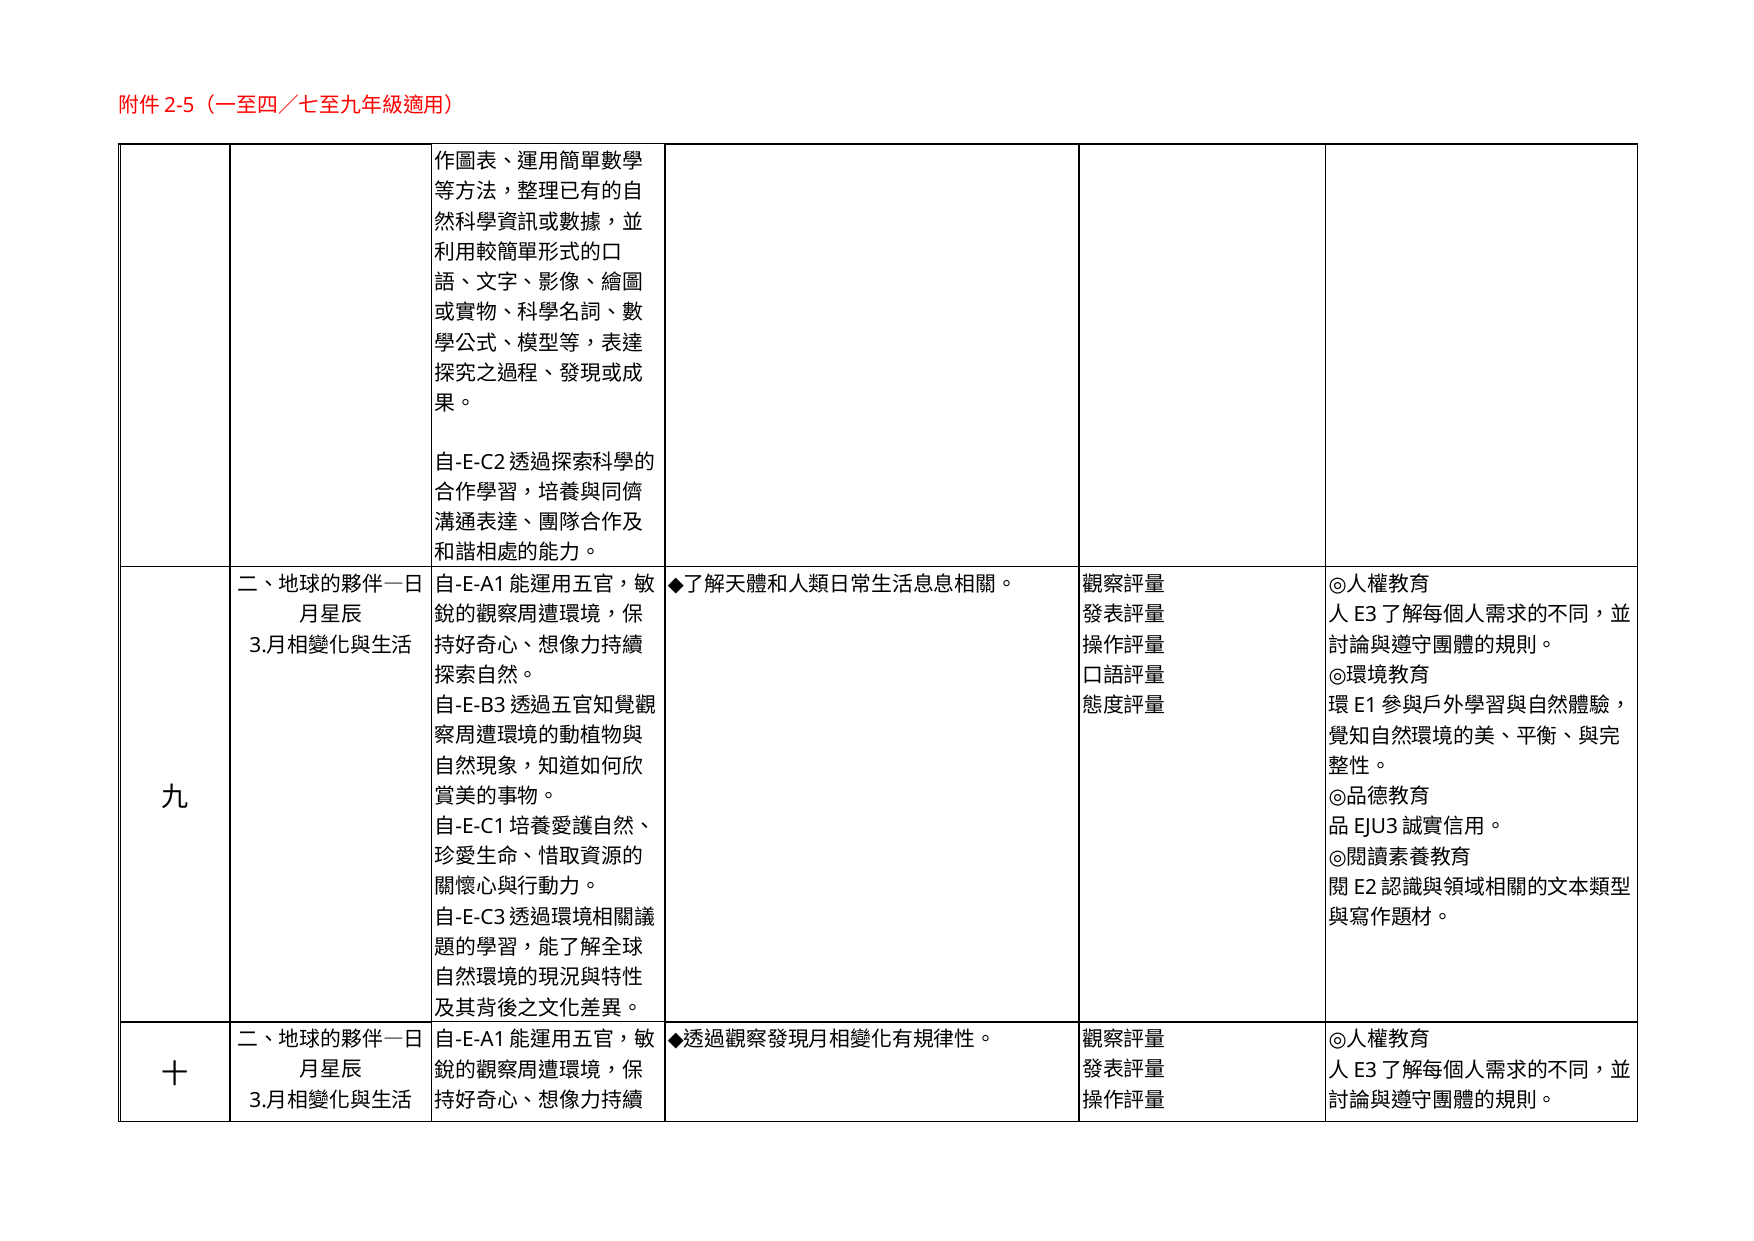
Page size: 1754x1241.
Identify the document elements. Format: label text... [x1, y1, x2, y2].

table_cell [231, 1023, 431, 1121]
table_cell 八 [121, 145, 229, 566]
table_cell 觀察評量 發表評量 操作評量 口語評量 態度評量 [1080, 567, 1325, 1021]
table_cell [1326, 1023, 1637, 1121]
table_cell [231, 145, 431, 566]
table_cell ◎人權教育 人E3了解每個人需求的不同，並討論與遵守團體的規則。 ◎環境教育 環E1參與戶外學習與自然體驗，覺知自然環境的美、平衡、與完整性。 ◎品德教育 品EJU3誠實信用。 ◎閱讀素養教育 閱E2認識與領域相關的文本類型與寫作題材。 [1326, 567, 1637, 1021]
table_cell ◆了解天體和人類日常生活息息相關。 [666, 567, 1078, 1021]
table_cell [1080, 1023, 1325, 1121]
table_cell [432, 1022, 664, 1121]
table_cell ◆透過觀察發現月相變化有規律性。 [666, 1023, 1078, 1121]
table_cell 二、地球的夥伴—日月星辰 3.月相變化與生活 [231, 567, 431, 1021]
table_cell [1080, 145, 1325, 566]
table_cell 十 [121, 1023, 229, 1121]
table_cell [1326, 145, 1637, 566]
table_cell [666, 145, 1078, 566]
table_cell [432, 144, 664, 566]
table_cell 九 [121, 567, 229, 1021]
